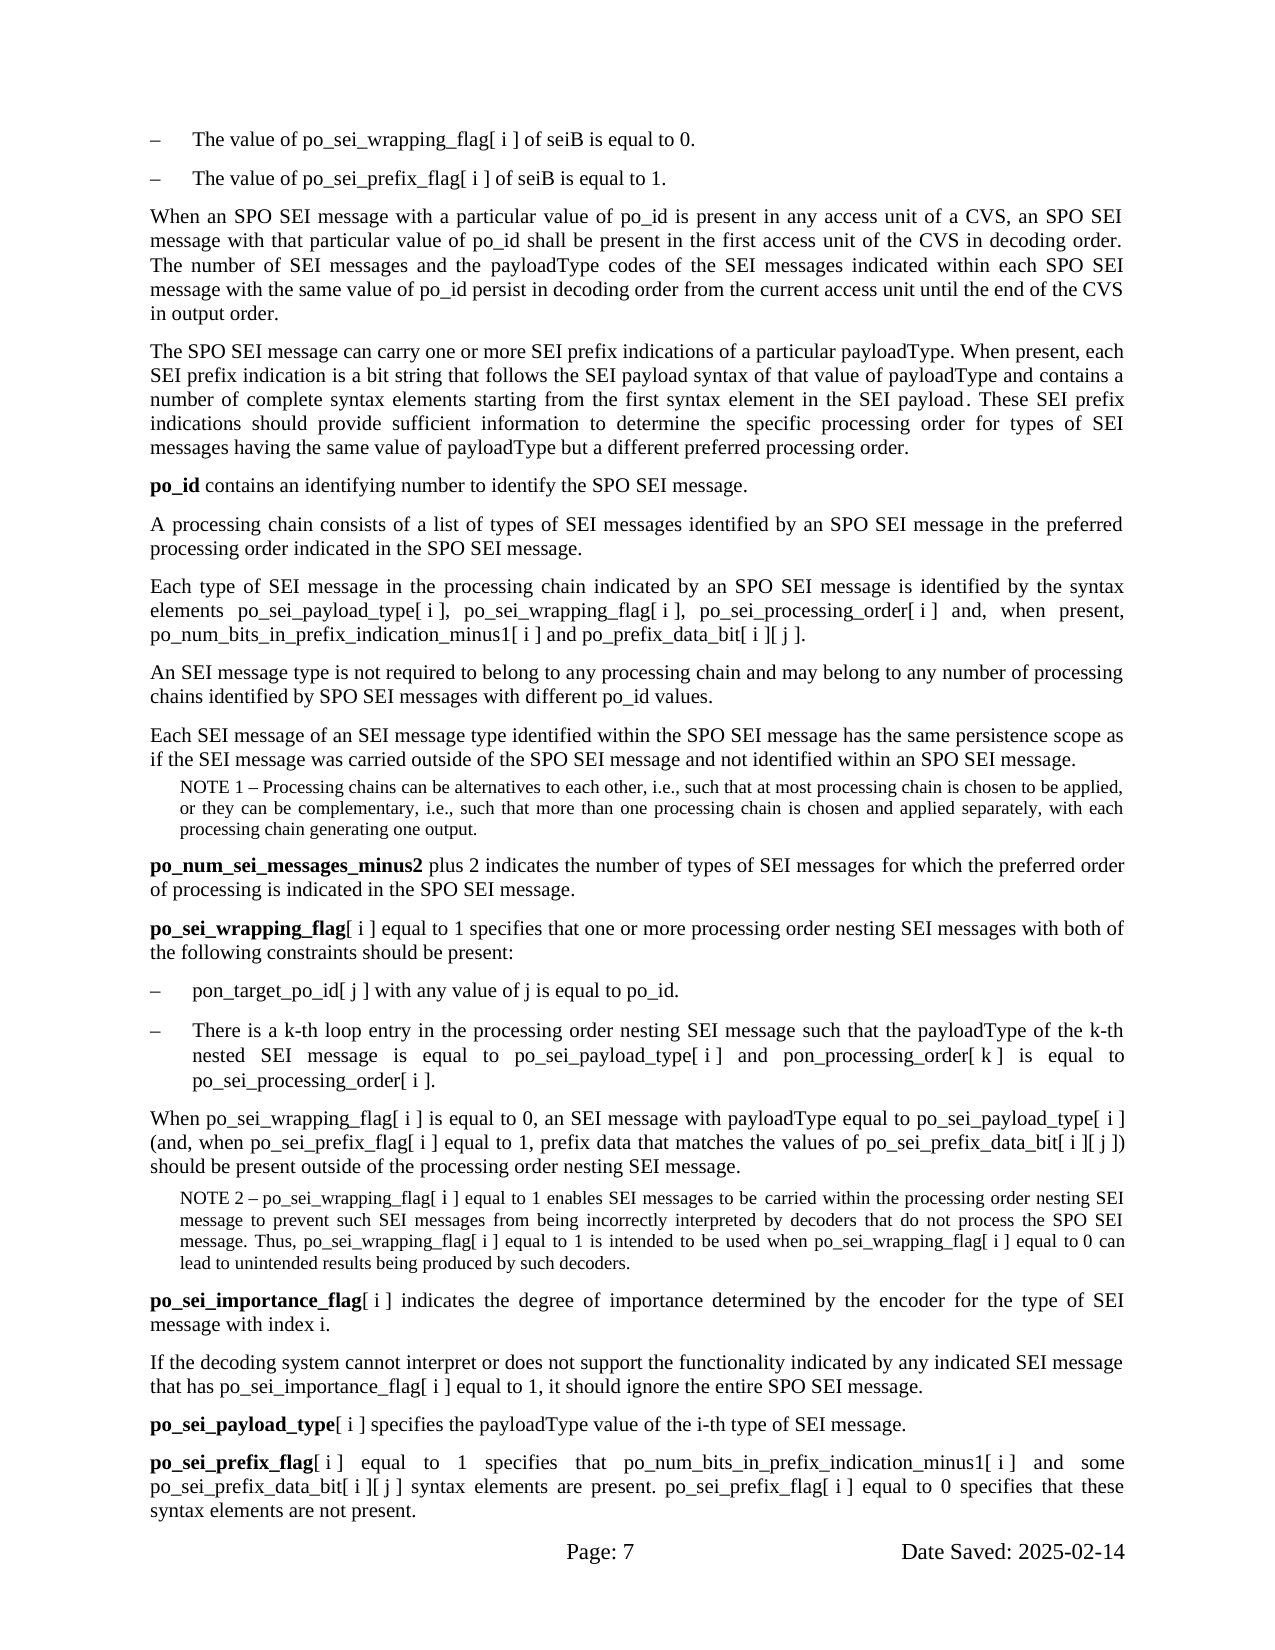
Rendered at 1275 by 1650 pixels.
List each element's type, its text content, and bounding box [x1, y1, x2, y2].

text The SPO SEI message can carry one or more SEI prefix indications of a particular payloadType. When present, each SEI prefix indication is a bit string that follows the SEI payload syntax of that value of payloadType and contains a number of complete syntax elements starting from the first syntax element in the SEI payload. These SEI prefix indications should provide sufficient information to determine the specific processing order for types of SEI messages having the same value of payloadType but a different preferred processing order. [150, 339, 1125, 459]
text A processing chain consists of a list of types of SEI messages identified by an SPO SEI message in the preferred processing order indicated in the SPO SEI message. [150, 512, 1125, 560]
text NOTE 1 – Processing chains can be alternatives to each other, i.e., such that at most processing chain is chosen to be applied, or they can be complementary, i.e., such that more than one processing chain is chosen and applied separately, with each processing chain generating one output. [179, 777, 1125, 839]
text Each SEI message of an SEI message type identified within the SPO SEI message has the same persistence scope as if the SEI message was carried outside of the SPO SEI message and not identified within an SPO SEI message. [150, 722, 1125, 771]
text po_sei_payload_type[ i ] specifies the payloadType value of the i-th type of SEI message. [150, 1412, 1125, 1436]
text NOTE 2 – po_sei_wrapping_flag[ i ] equal to 1 enables SEI messages to be carried within the processing order nesting SEI message to prevent such SEI messages from being incorrectly interpreted by decoders that do not process the SPO SEI message. Thus, po_sei_wrapping_flag[ i ] equal to 1 is intended to be used when po_sei_wrapping_flag[ i ] equal to 0 can lead to unintended results being produced by such decoders. [179, 1184, 1125, 1273]
text An SEI message type is not required to belong to any processing chain and may belong to any number of processing chains identified by SPO SEI messages with different po_id values. [150, 660, 1125, 708]
text po_sei_importance_flag[ i ] indicates the degree of importance determined by the encoder for the type of SEI message with index i. [150, 1287, 1125, 1336]
text po_sei_wrapping_flag[ i ] equal to 1 specifies that one or more processing order nesting SEI messages with both of the following constraints should be present: [150, 916, 1125, 964]
text If the decoding system cannot interpret or does not support the functionality indicated by any indicated SEI message that has po_sei_importance_flag[ i ] equal to 1, it should ignore the entire SPO SEI message. [150, 1350, 1125, 1398]
text po_sei_prefix_flag[ i ] equal to 1 specifies that po_num_bits_in_prefix_indication_minus1[ i ] and some po_sei_prefix_data_bit[ i ][ j ] syntax elements are present. po_sei_prefix_flag[ i ] equal to 0 specifies that these syntax elements are not present. [150, 1450, 1125, 1522]
text – pon_target_po_id[ j ] with any value of j is equal to po_id. [150, 978, 1125, 1003]
text po_id contains an identifying number to identify the SPO SEI message. [150, 473, 1125, 497]
text – There is a k-th loop entry in the processing order nesting SEI message such that the payloadType of the k-th nested SEI message is equal to po_sei_payload_type[ i ] and pon_processing_order[ k ] is equal to po_sei_processing_order[ i ]. [150, 1017, 1125, 1092]
text When po_sei_wrapping_flag[ i ] is equal to 0, an SEI message with payloadType equal to po_sei_payload_type[ i ] (and, when po_sei_prefix_flag[ i ] equal to 1, prefix data that matches the values of po_sei_prefix_data_bit[ i ][ j ]) should be present outside of the processing order nesting SEI message. [150, 1106, 1125, 1178]
text Each type of SEI message in the processing chain indicated by an SPO SEI message is identified by the syntax elements po_sei_payload_type[ i ], po_sei_wrapping_flag[ i ], po_sei_processing_order[ i ] and, when present, po_num_bits_in_prefix_indication_minus1[ i ] and po_prefix_data_bit[ i ][ j ]. [150, 574, 1125, 646]
text When an SPO SEI message with a particular value of po_id is present in any access unit of a CVS, an SPO SEI message with that particular value of po_id shall be present in the first access unit of the CVS in decoding order. The number of SEI messages and the payloadType codes of the SEI messages indicated within each SPO SEI message with the same value of po_id persist in decoding order from the current access unit until the end of the CVS in output order. [150, 204, 1125, 325]
text – The value of po_sei_wrapping_flag[ i ] of seiB is equal to 0. [150, 126, 1125, 151]
text po_num_sei_messages_minus2 plus 2 indicates the number of types of SEI messages for which the preferred order of processing is indicated in the SPO SEI message. [150, 853, 1125, 901]
text – The value of po_sei_prefix_flag[ i ] of seiB is equal to 1. [150, 165, 1125, 190]
